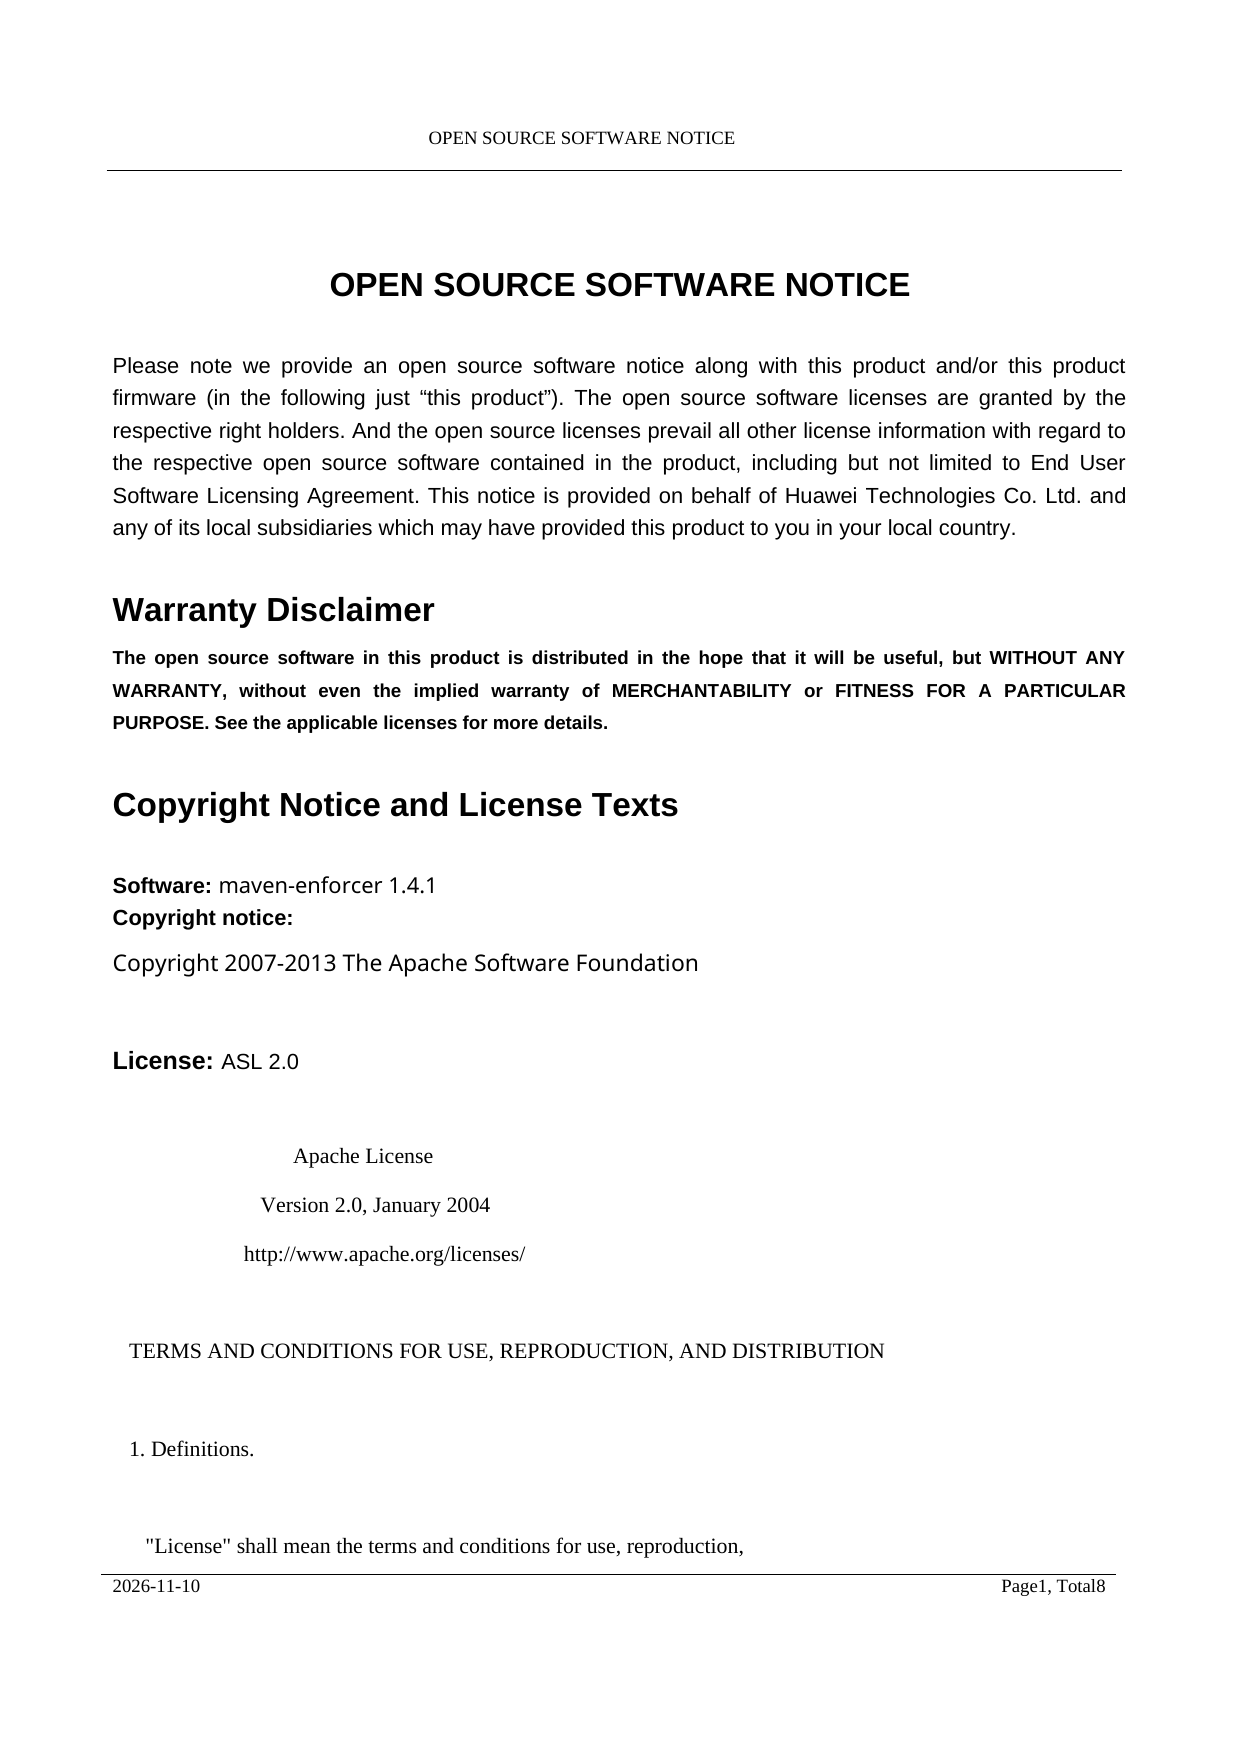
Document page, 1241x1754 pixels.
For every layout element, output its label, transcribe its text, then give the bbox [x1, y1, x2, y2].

text Copyright notice: [112, 901, 1128, 934]
text Please note we provide an open source software notice along with this product and/or this product firmware (in the following just “this product”). The open source software licenses are granted by the respective right holders. And the open source licenses prevail all other license information with regard to the respective open source software contained in the product, including but not limited to End User Software Licensing Agreement. This notice is provided on behalf of Huawei Technologies Co. Ltd. and any of its local subsidiaries which may have provided this product to you in your local country. [112, 349, 1128, 544]
text OPEN SOURCE SOFTWARE NOTICE [112, 251, 1128, 316]
text Software: maven-enforcer 1.4.1 [112, 869, 1128, 901]
text Copyright Notice and License Texts [112, 771, 1128, 836]
text Copyright 2007-2013 The Apache Software Foundation [112, 947, 1128, 1028]
text Warranty Disclaimer [112, 576, 1128, 641]
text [112, 1091, 1128, 1562]
text License: ASL 2.0 [112, 1044, 1128, 1077]
text The open source software in this product is distributed in the hope that it will be useful, but WITHOUT ANY WARRANTY, without even the implied warranty of MERCHANTABILITY or FITNESS FOR A PARTICULAR PURPOSE. See the applicable licenses for more details. [112, 641, 1128, 739]
